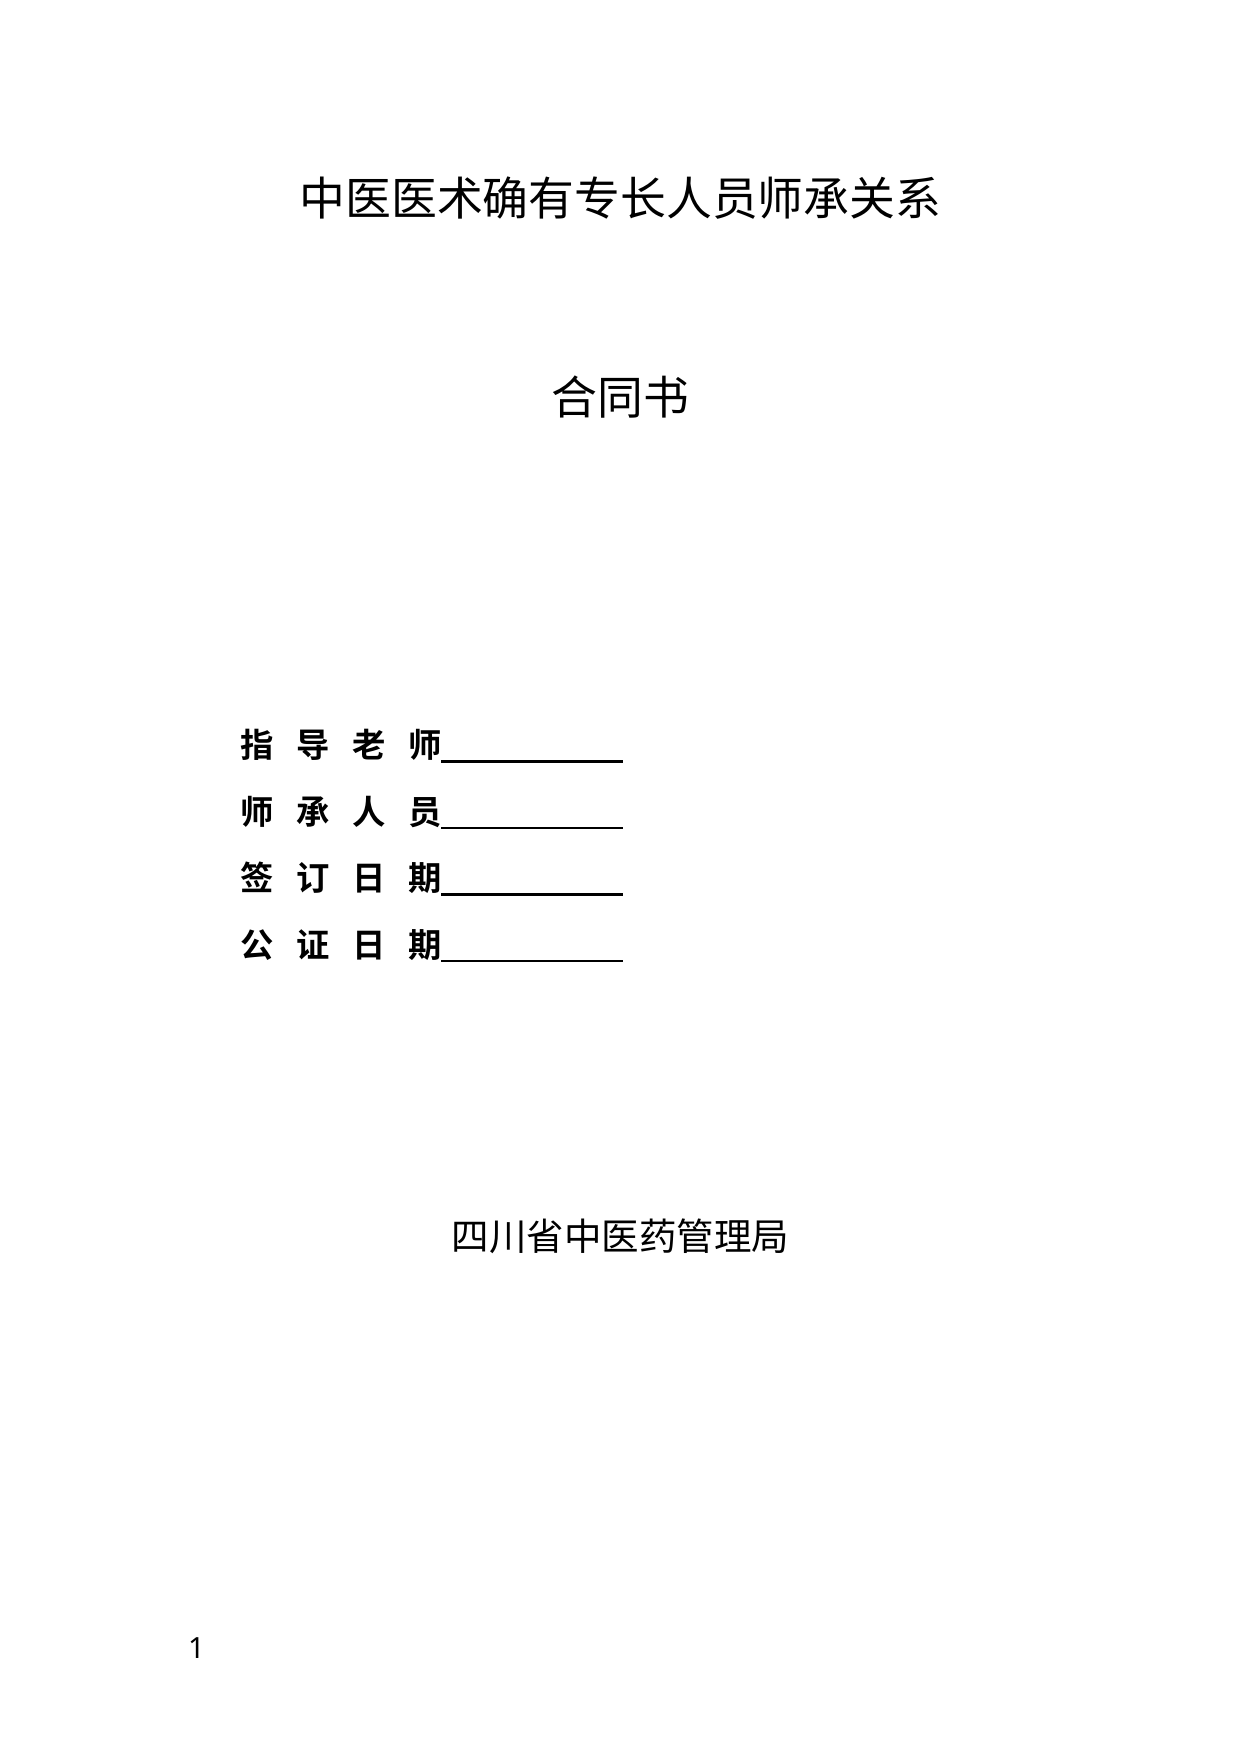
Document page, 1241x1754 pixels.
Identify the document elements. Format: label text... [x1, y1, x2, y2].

text 师 承 人 员 [188, 776, 1052, 843]
text 指 导 老 师 [188, 710, 1052, 776]
text 四川省中医药管理局 [188, 1201, 1052, 1268]
text 中医医术确有专长人员师承关系 [188, 162, 1052, 229]
list 合同书 [188, 362, 1052, 428]
text 公 证 日 期 [188, 909, 1052, 976]
text 签 订 日 期 [188, 843, 1052, 909]
